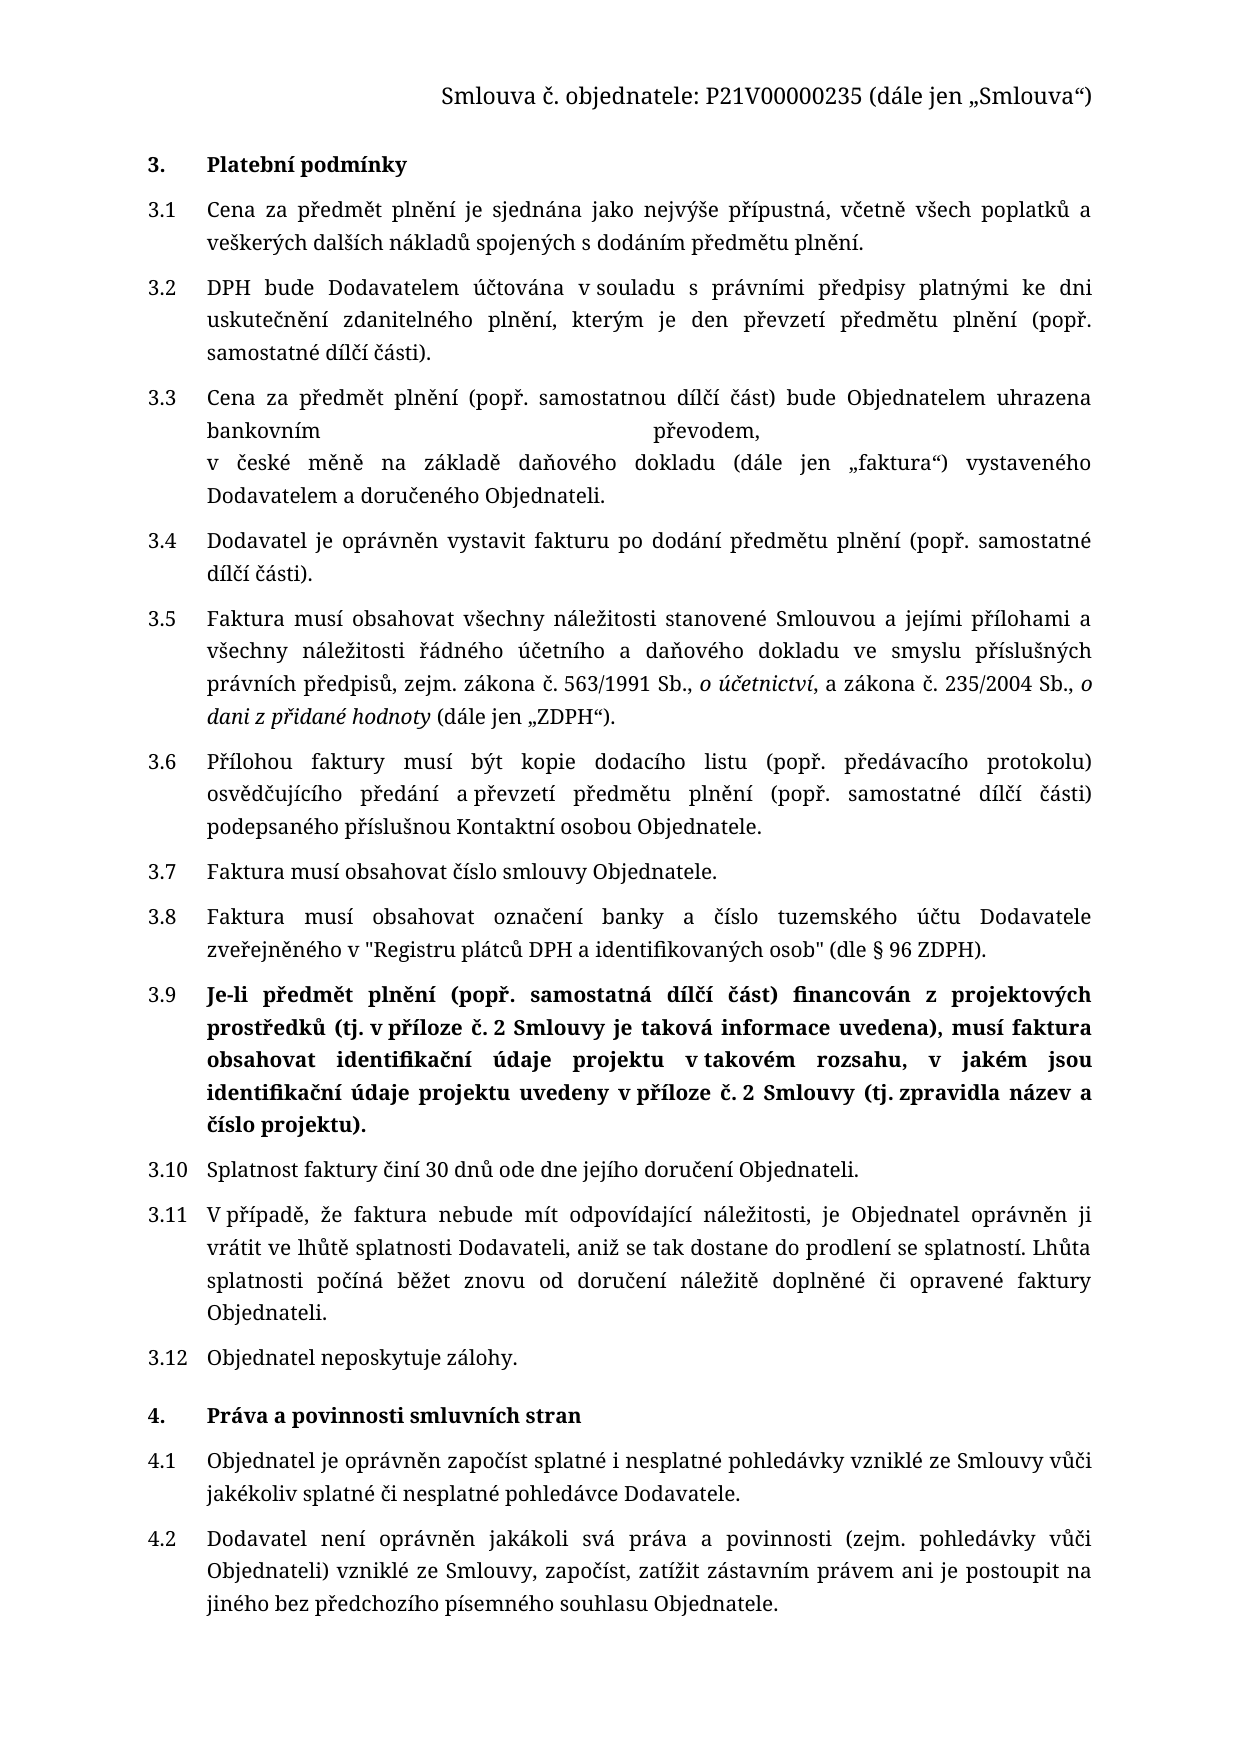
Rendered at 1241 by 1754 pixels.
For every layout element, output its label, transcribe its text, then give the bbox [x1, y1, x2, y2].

list Faktura musí obsahovat číslo smlouvy Objednatele. [148, 857, 1093, 886]
list Přílohou faktury musí být kopie dodacího listu (popř. předávacího protokolu) osvědčujícího předání a převzetí předmětu plnění (popř. samostatné dílčí části) podepsaného příslušnou Kontaktní osobou Objednatele. [148, 747, 1093, 841]
list DPH bude Dodavatelem účtována v souladu s právními předpisy platnými ke dni uskutečnění zdanitelného plnění, kterým je den převzetí předmětu plnění (popř. samostatné dílčí části). [148, 273, 1093, 367]
list Je-li předmět plnění (popř. samostatná dílčí část) financován z projektových prostředků (tj. v příloze č. 2 Smlouvy je taková informace uvedena), musí faktura obsahovat identifikační údaje projektu v takovém rozsahu, v jakém jsou identifikační údaje projektu uvedeny v příloze č. 2 Smlouvy (tj. zpravidla název a číslo projektu). [148, 980, 1093, 1139]
list Faktura musí obsahovat všechny náležitosti stanovené Smlouvou a jejími přílohami a všechny náležitosti řádného účetního a daňového dokladu ve smyslu příslušných právních předpisů, zejm. zákona č. 563/1991 Sb., o účetnictví, a zákona č. 235/2004 Sb., o dani z přidané hodnoty (dále jen „ZDPH“). [148, 604, 1093, 730]
list Splatnost faktury činí 30 dnů ode dne jejího doručení Objednateli. [148, 1156, 1093, 1184]
list Faktura musí obsahovat označení banky a číslo tuzemského účtu Dodavatele zveřejněného v "Registru plátců DPH a identifikovaných osob" (dle § 96 ZDPH). [148, 902, 1093, 963]
list Cena za předmět plnění (popř. samostatnou dílčí část) bude Objednatelem uhrazena bankovním převodem, v české měně na základě daňového dokladu (dále jen „faktura“) vystaveného Dodavatelem a doručeného Objednateli. [148, 383, 1093, 509]
list Práva a povinnosti smluvních stran [148, 1401, 1093, 1429]
list Dodavatel není oprávněn jakákoli svá práva a povinnosti (zejm. pohledávky vůči Objednateli) vzniklé ze Smlouvy, započíst, zatížit zástavním právem ani je postoupit na jiného bez předchozího písemného souhlasu Objednatele. [148, 1524, 1093, 1618]
list Cena za předmět plnění je sjednána jako nejvýše přípustná, včetně všech poplatků a veškerých dalších nákladů spojených s dodáním předmětu plnění. [148, 195, 1093, 256]
list V případě, že faktura nebude mít odpovídající náležitosti, je Objednatel oprávněn ji vrátit ve lhůtě splatnosti Dodavateli, aniž se tak dostane do prodlení se splatností. Lhůta splatnosti počíná běžet znovu od doručení náležitě doplněné či opravené faktury Objednateli. [148, 1201, 1093, 1327]
list Objednatel je oprávněn započíst splatné i nesplatné pohledávky vzniklé ze Smlouvy vůči jakékoliv splatné či nesplatné pohledávce Dodavatele. [148, 1446, 1093, 1507]
list Dodavatel je oprávněn vystavit fakturu po dodání předmětu plnění (popř. samostatné dílčí části). [148, 526, 1093, 587]
list Platební podmínky [148, 150, 1093, 179]
list Objednatel neposkytuje zálohy. [148, 1343, 1093, 1372]
